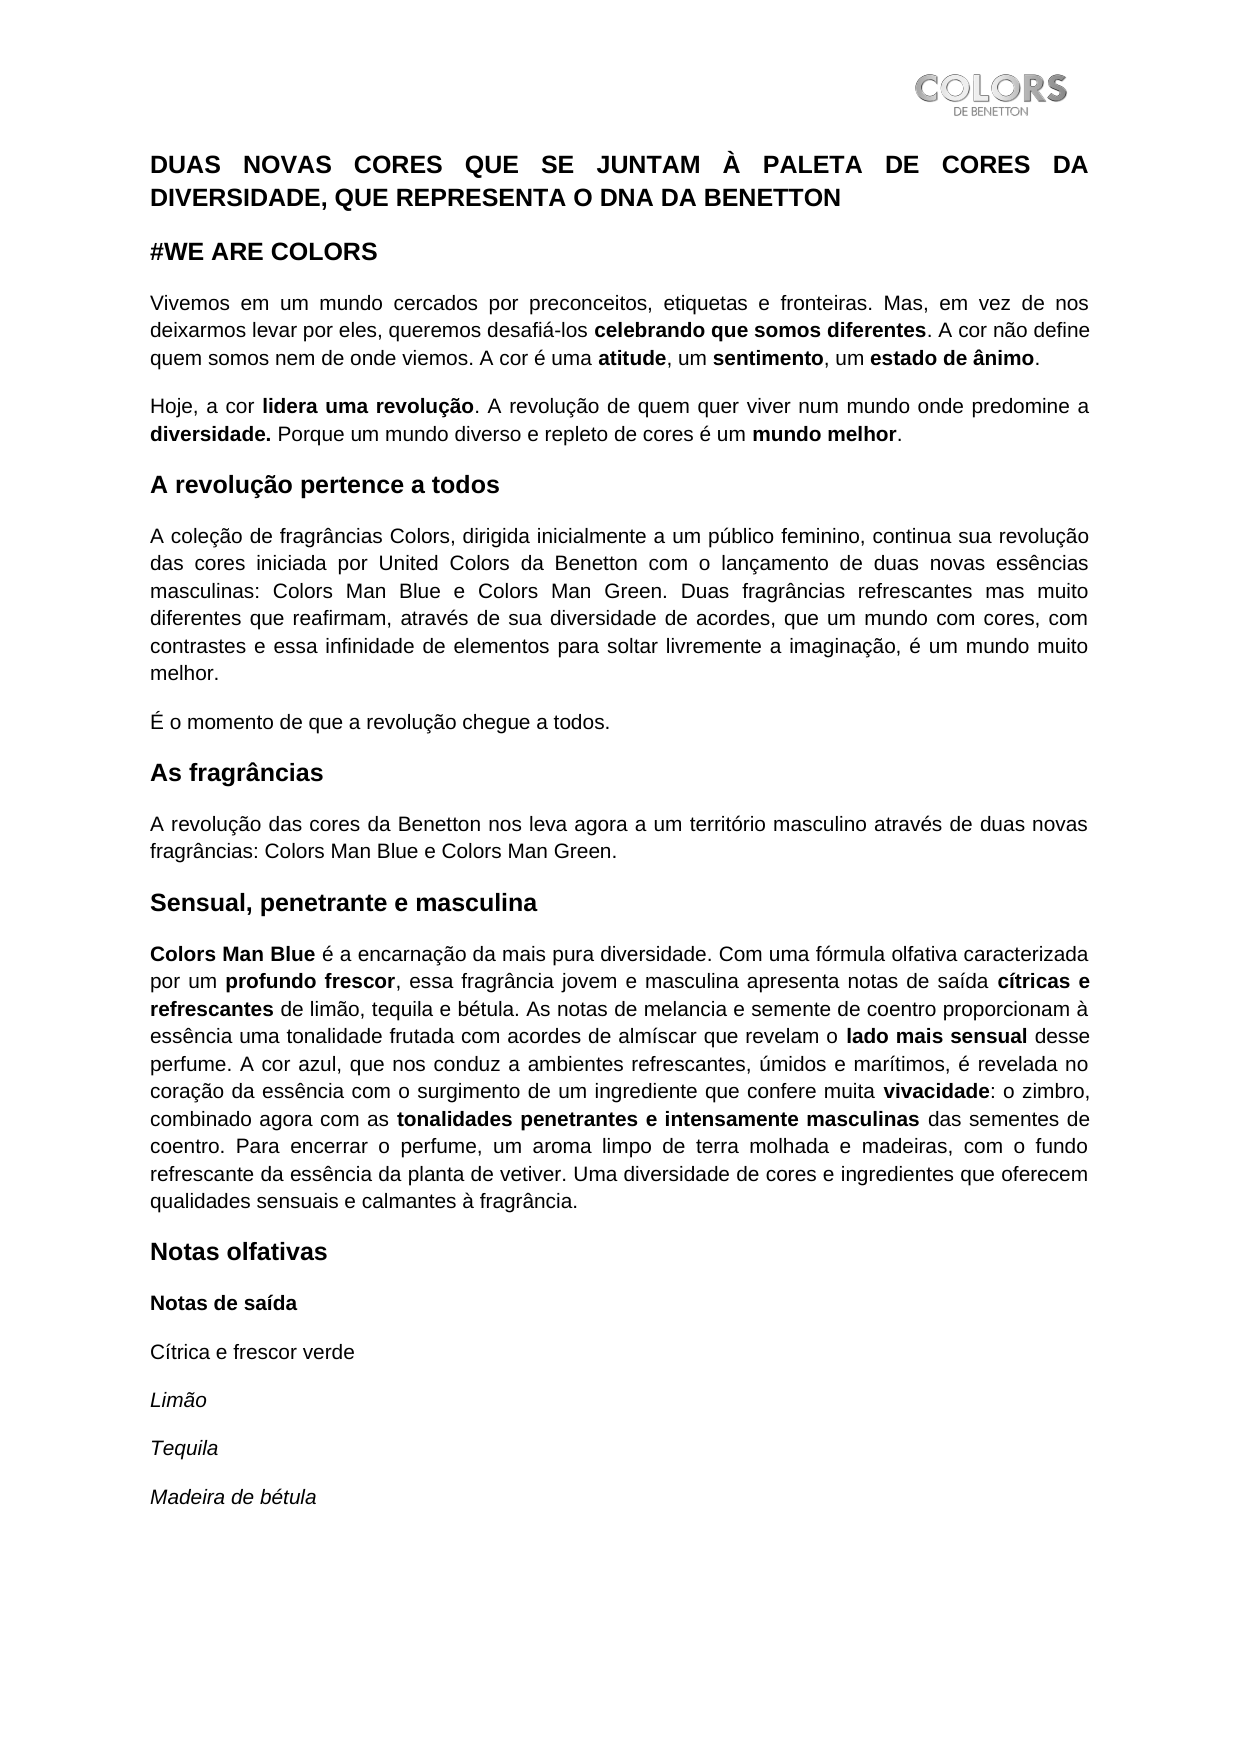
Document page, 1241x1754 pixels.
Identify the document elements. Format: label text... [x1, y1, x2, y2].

text As fragrâncias [150, 758, 1090, 787]
text #WE ARE COLORS [150, 237, 1090, 266]
text Madeira de bétula [150, 1484, 1090, 1508]
text Sensual, penetrante e masculina [150, 888, 1090, 916]
text Vivemos em um mundo cercados por preconceitos, etiquetas e fronteiras. Mas, em vez de nos deixarmos levar por eles, queremos desafiá-los celebrando que somos diferentes. A cor não define quem somos nem de onde viemos. A cor é uma atitude, um sentimento, um estado de ânimo. [150, 291, 1090, 370]
text Colors Man Blue é a encarnação da mais pura diversidade. Com uma fórmula olfativa caracterizada por um profundo frescor, essa fragrância jovem e masculina apresenta notas de saída cítricas e refrescantes de limão, tequila e bétula. As notas de melancia e semente de coentro proporcionam à essência uma tonalidade frutada com acordes de almíscar que revelam o lado mais sensual desse perfume. A cor azul, que nos conduz a ambientes refrescantes, úmidos e marítimos, é revelada no coração da essência com o surgimento de um ingrediente que confere muita vivacidade: o zimbro, combinado agora com as tonalidades penetrantes e intensamente masculinas das sementes de coentro. Para encerrar o perfume, um aroma limpo de terra molhada e madeiras, com o fundo refrescante da essência da planta de vetiver. Uma diversidade de cores e ingredientes que oferecem qualidades sensuais e calmantes à fragrância. [150, 941, 1090, 1213]
picture [903, 48, 1084, 140]
text Notas de saída [150, 1291, 1090, 1315]
text A coleção de fragrâncias Colors, dirigida inicialmente a um público feminino, continua sua revolução das cores iniciada por United Colors da Benetton com o lançamento de duas novas essências masculinas: Colors Man Blue e Colors Man Green. Duas fragrâncias refrescantes mas muito diferentes que reafirmam, através de sua diversidade de acordes, que um mundo com cores, com contrastes e essa infinidade de elementos para soltar livremente a imaginação, é um mundo muito melhor. [150, 524, 1090, 685]
text A revolução das cores da Benetton nos leva agora a um território masculino através de duas novas fragrâncias: Colors Man Blue e Colors Man Green. [150, 812, 1090, 863]
text A revolução pertence a todos [150, 470, 1090, 499]
text Cítrica e frescor verde [150, 1339, 1090, 1363]
text É o momento de que a revolução chegue a todos. [150, 709, 1090, 733]
text DUAS NOVAS CORES QUE SE JUNTAM À PALETA DE CORES DA DIVERSIDADE, QUE REPRESENTA O DNA DA BENETTON [150, 150, 1090, 212]
text Limão [150, 1388, 1090, 1412]
text Notas olfativas [150, 1237, 1090, 1266]
text Tequila [150, 1436, 1090, 1460]
text Hoje, a cor lidera uma revolução. A revolução de quem quer viver num mundo onde predomine a diversidade. Porque um mundo diverso e repleto de cores é um mundo melhor. [150, 394, 1090, 446]
